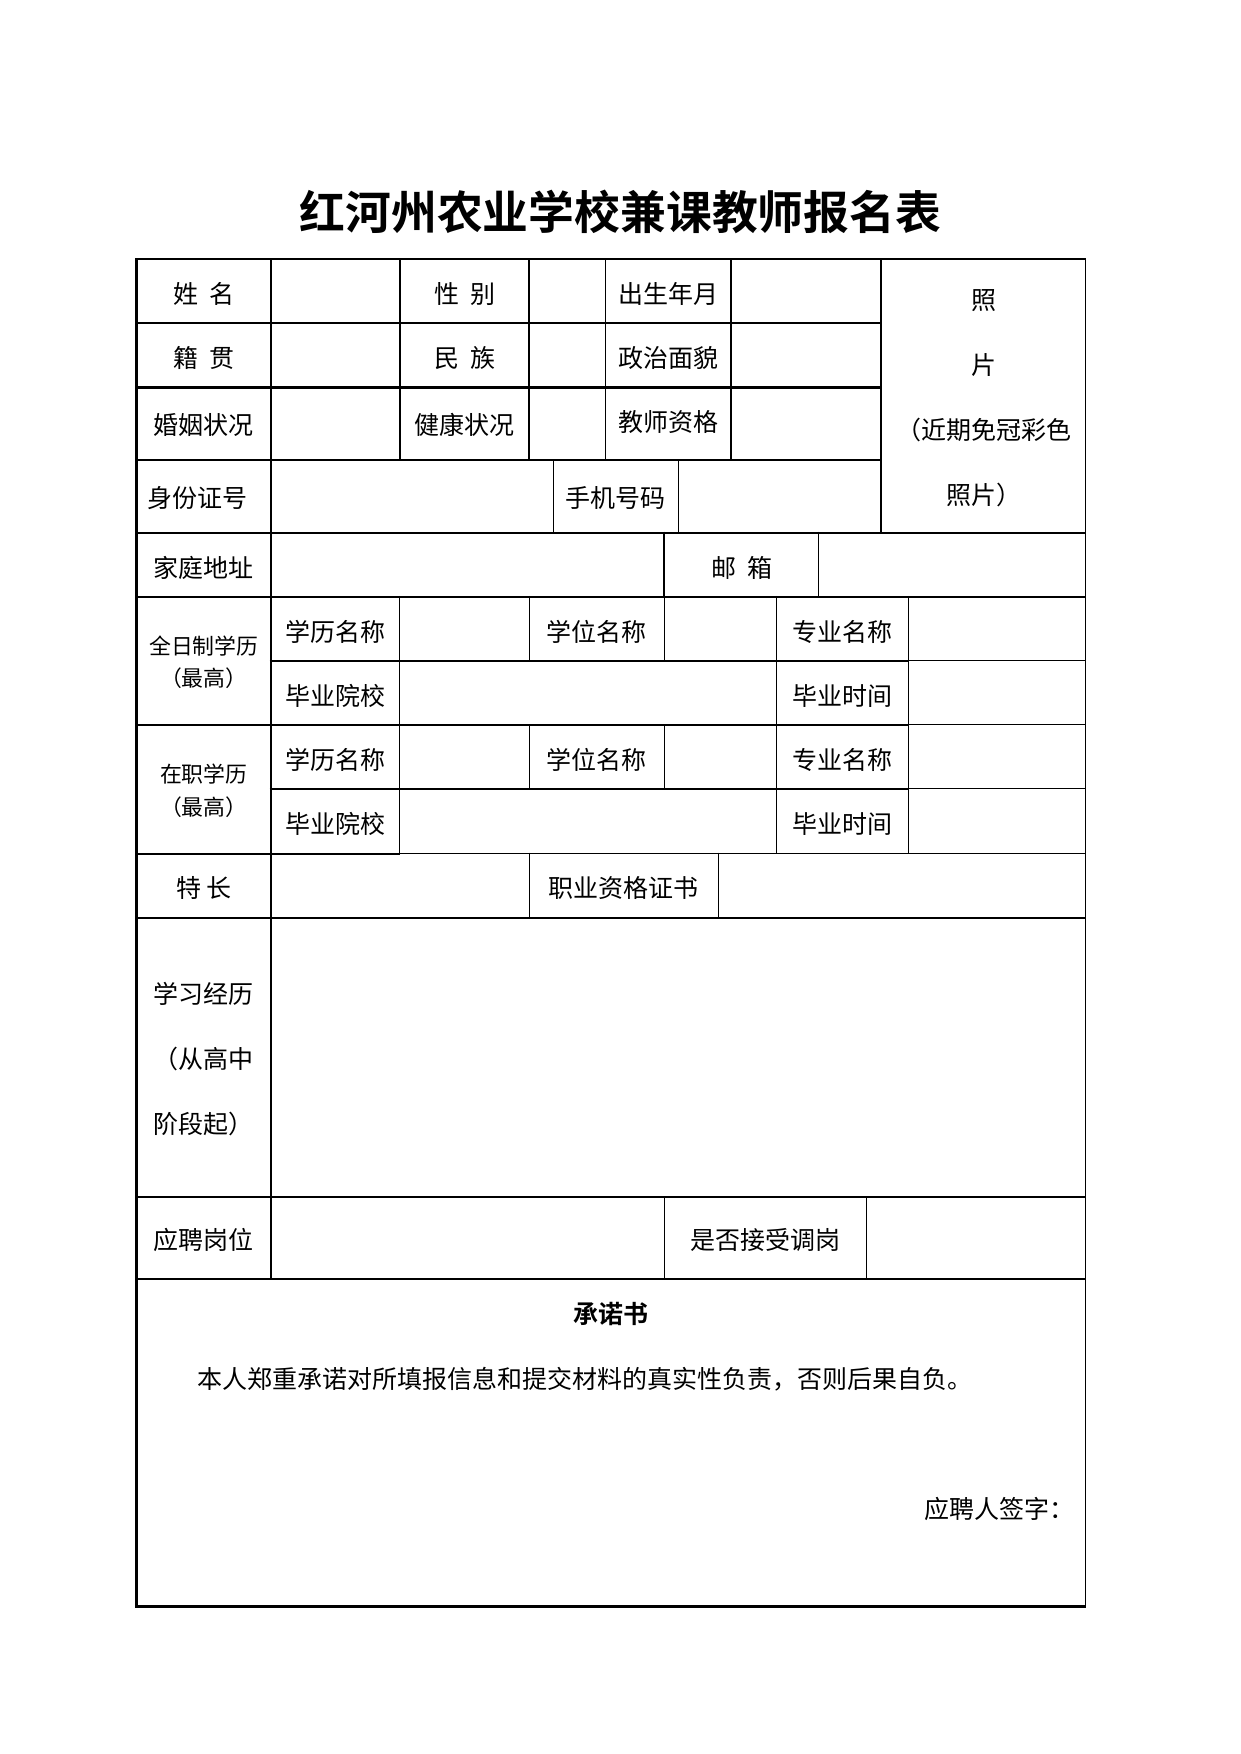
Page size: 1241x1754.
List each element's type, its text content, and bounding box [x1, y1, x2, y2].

table_cell [909, 789, 1085, 852]
table_cell 邮 箱 [665, 534, 818, 596]
table_cell 学位名称 [530, 726, 664, 788]
table_cell 毕业院校 [272, 790, 399, 852]
table_cell 职业资格证书 [530, 854, 718, 917]
table_cell 在职学历 （最高） [138, 726, 270, 852]
table_cell [400, 726, 529, 788]
table_cell [530, 389, 605, 459]
table_cell [719, 854, 1085, 917]
table_cell [400, 598, 529, 660]
table_cell [400, 662, 776, 724]
table_cell 特 长 [138, 855, 270, 917]
table_cell [732, 324, 880, 386]
table_header 姓 名 [138, 260, 270, 322]
table_cell 毕业时间 [777, 790, 908, 852]
table_cell [272, 461, 553, 532]
table_header 性 别 [401, 260, 528, 322]
table_cell [272, 389, 399, 459]
text 红河州农业学校兼课教师报名表 [148, 161, 1092, 258]
table_header [732, 260, 880, 322]
table_cell 毕业时间 [777, 662, 908, 724]
table_cell 民 族 [401, 324, 528, 386]
table_cell 婚姻状况 [138, 389, 270, 459]
table_cell [665, 598, 776, 660]
table_cell [679, 461, 880, 532]
table_cell [867, 1198, 1085, 1278]
table_cell [530, 324, 605, 386]
table_header 出生年月 [606, 260, 730, 322]
table_cell 学历名称 [272, 598, 399, 660]
table_cell [909, 725, 1085, 788]
table_cell [819, 534, 1085, 596]
table_cell 手机号码 [554, 461, 678, 532]
table_header [272, 260, 399, 322]
table_cell [272, 324, 399, 386]
table_cell 学位名称 [530, 598, 664, 660]
table_cell 全日制学历 （最高） [138, 598, 270, 724]
table_cell 政治面貌 [606, 324, 730, 386]
table_cell [272, 854, 529, 917]
table_cell 学习经历 （从高中阶段起） [138, 919, 270, 1196]
table_cell 专业名称 [777, 598, 908, 660]
table_cell 籍 贯 [138, 324, 270, 386]
table_header 照 片 （近期免冠彩色照片） [882, 260, 1085, 532]
table_cell 是否接受调岗 [665, 1198, 866, 1278]
table_cell 家庭地址 [138, 534, 270, 596]
table_header [530, 260, 605, 322]
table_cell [138, 1280, 1085, 1605]
table_cell [400, 790, 776, 852]
table_cell 身份证号 [138, 461, 270, 532]
table_cell [272, 534, 663, 596]
table_cell [732, 389, 880, 459]
table_cell 学历名称 [272, 726, 399, 788]
table_cell 教师资格 证书 [606, 389, 730, 459]
table_cell [909, 598, 1085, 660]
table_cell [909, 661, 1085, 724]
table_cell 专业名称 [777, 726, 908, 788]
table_cell [272, 1198, 664, 1278]
table_cell 应聘岗位 [138, 1198, 270, 1278]
table_cell 健康状况 [401, 389, 528, 459]
table_cell [272, 919, 1085, 1196]
table_cell [665, 726, 776, 788]
table_cell 毕业院校 [272, 662, 399, 724]
